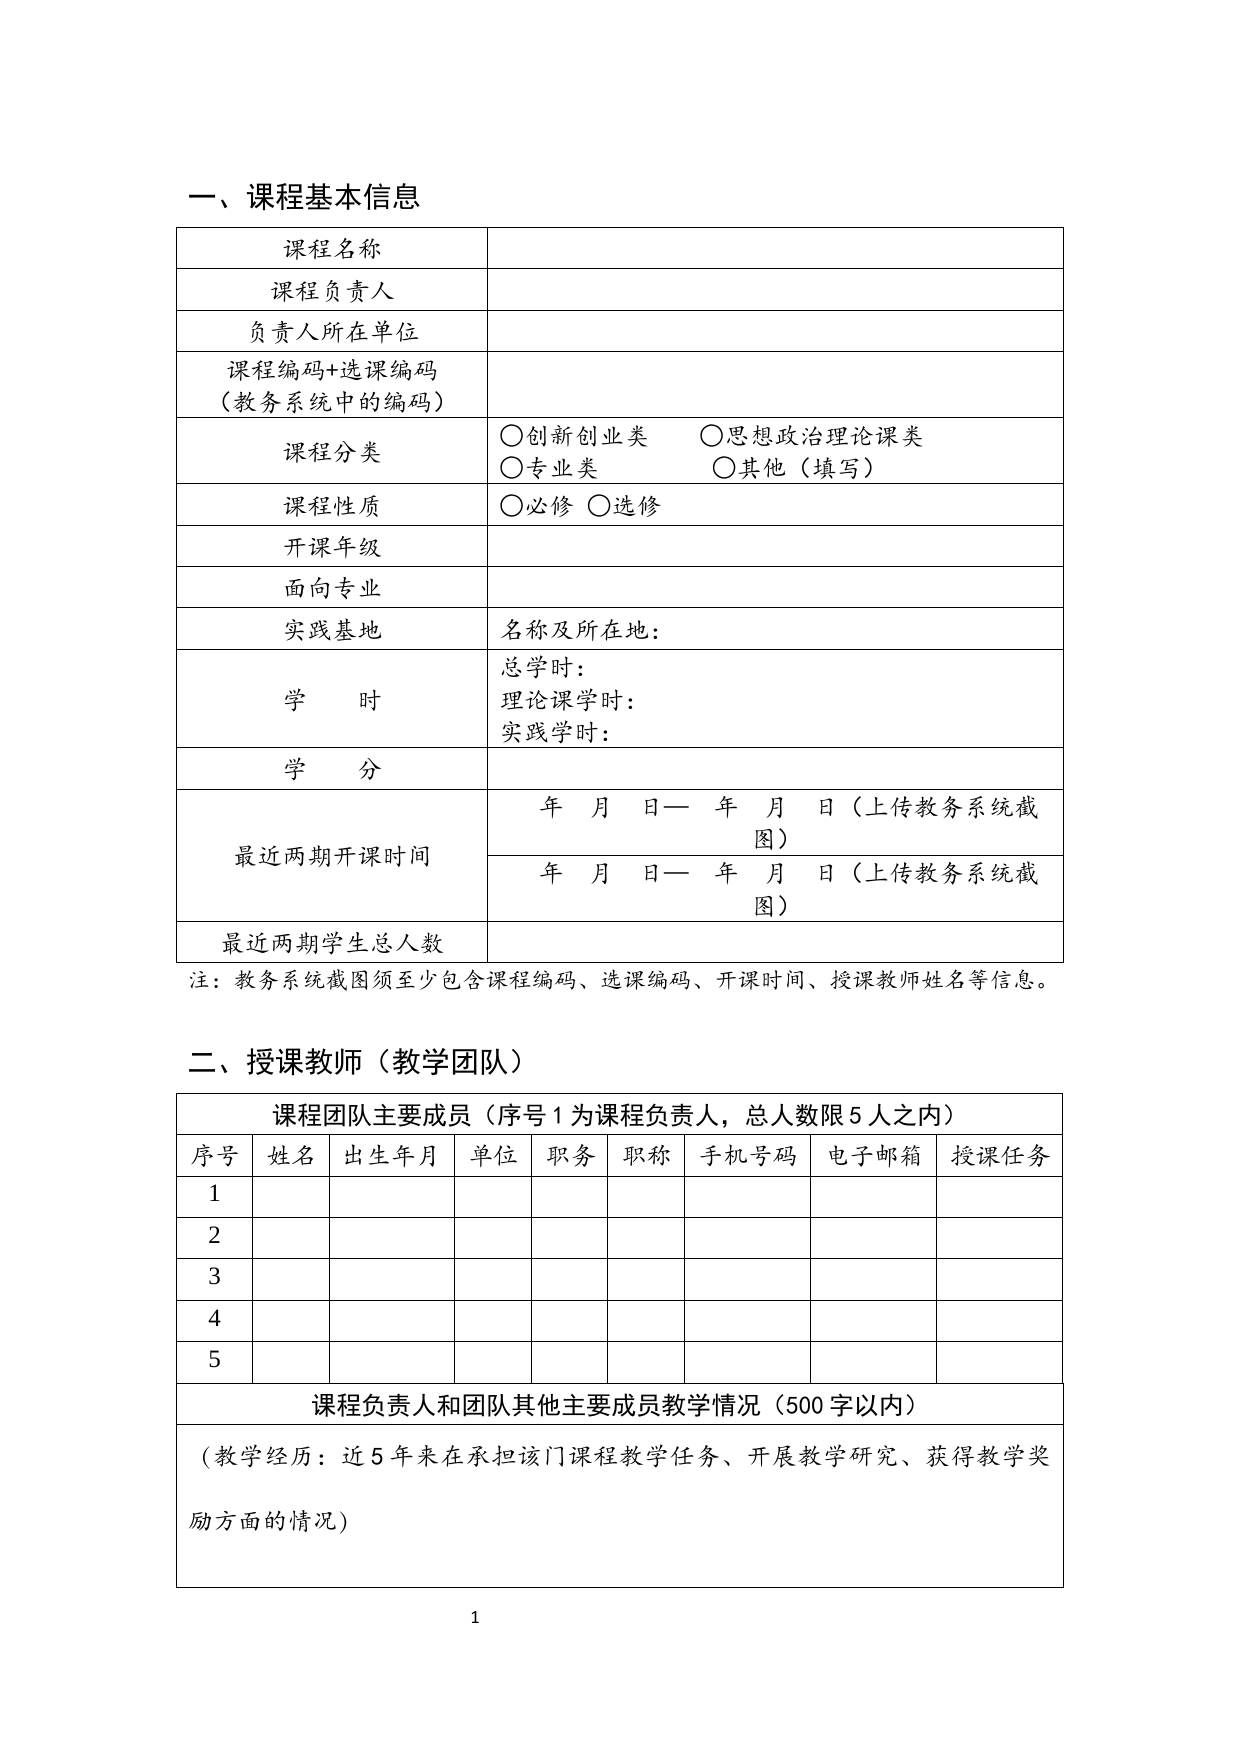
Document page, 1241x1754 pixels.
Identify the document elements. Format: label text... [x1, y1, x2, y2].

list 一、课程基本信息 [187, 162, 1053, 227]
table_cell 负责人所在单位 [177, 311, 487, 351]
table_cell 课程编码+选课编码 （教务系统中的编码） [177, 352, 487, 417]
table_cell [330, 1177, 454, 1217]
table_cell [455, 1218, 531, 1258]
table_cell [488, 269, 1063, 310]
table_cell 序号 [177, 1135, 252, 1176]
table_cell [253, 1177, 329, 1217]
table_cell [685, 1301, 810, 1341]
table_cell [811, 1177, 936, 1217]
table_cell [937, 1342, 1062, 1382]
table_cell [532, 1177, 607, 1217]
table_cell ○必修 ○选修 [488, 484, 1063, 524]
table_cell [608, 1177, 684, 1217]
table_cell 年 月 日— 年 月 日（上传教务系统截图） [488, 856, 1063, 921]
table_cell 3 [177, 1259, 252, 1300]
table_cell [811, 1342, 936, 1382]
table_cell [608, 1259, 684, 1300]
table_cell 1 [177, 1177, 252, 1217]
table_cell [937, 1259, 1062, 1300]
table_cell 开课年级 [177, 526, 487, 566]
table_cell [488, 748, 1063, 788]
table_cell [177, 1425, 1063, 1587]
table_cell [937, 1218, 1062, 1258]
table_cell 职称 [608, 1135, 684, 1176]
table_cell [330, 1259, 454, 1300]
table_cell 学 分 [177, 748, 487, 788]
table_cell 手机号码 [685, 1135, 810, 1176]
table_cell [455, 1177, 531, 1217]
table_header [488, 228, 1063, 268]
table_cell [488, 526, 1063, 566]
table_cell 电子邮箱 [811, 1135, 936, 1176]
table_cell 最近两期开课时间 [177, 790, 487, 921]
table_cell [532, 1342, 607, 1382]
table_cell 职务 [532, 1135, 607, 1176]
table_cell 2 [177, 1218, 252, 1258]
table_cell [253, 1342, 329, 1382]
table_cell [608, 1342, 684, 1382]
table_cell [488, 352, 1063, 417]
table_cell [532, 1259, 607, 1300]
table_cell [937, 1301, 1062, 1341]
table_cell [330, 1342, 454, 1382]
table_cell 出生年月 [330, 1135, 454, 1176]
table_cell [253, 1259, 329, 1300]
table_cell [455, 1259, 531, 1300]
table_cell [532, 1301, 607, 1341]
table_cell 姓名 [253, 1135, 329, 1176]
table_cell [455, 1301, 531, 1341]
table_cell [937, 1177, 1062, 1217]
table_cell 名称及所在地： [488, 608, 1063, 648]
table_cell 授课任务 [937, 1135, 1062, 1176]
table_cell [811, 1301, 936, 1341]
table_cell [488, 567, 1063, 607]
table_cell [685, 1342, 810, 1382]
table_cell 总学时： 理论课学时： 实践学时： [488, 650, 1063, 747]
table_cell [488, 922, 1063, 962]
table_cell 课程负责人和团队其他主要成员教学情况（500字以内） [177, 1384, 1063, 1424]
table_cell 学 时 [177, 650, 487, 747]
table_cell 课程分类 [177, 418, 487, 483]
table_cell 年 月 日— 年 月 日（上传教务系统截图） [488, 790, 1063, 854]
text 注：教务系统截图须至少包含课程编码、选课编码、开课时间、授课教师姓名等信息。 [187, 963, 1053, 995]
table_cell [811, 1218, 936, 1258]
table_header 课程名称 [177, 228, 487, 268]
table_cell ○创新创业类 ○思想政治理论课类 ○专业类 ○其他（填写） [488, 418, 1063, 483]
table_cell 单位 [455, 1135, 531, 1176]
table_cell [253, 1218, 329, 1258]
table_cell [532, 1218, 607, 1258]
table_cell [685, 1218, 810, 1258]
table_cell [253, 1301, 329, 1341]
table_cell 实践基地 [177, 608, 487, 648]
table_cell 课程负责人 [177, 269, 487, 310]
table_header 课程团队主要成员（序号1为课程负责人，总人数限5人之内） [177, 1094, 1062, 1134]
table_cell [685, 1177, 810, 1217]
table_cell [488, 311, 1063, 351]
table_cell [608, 1301, 684, 1341]
table_cell [608, 1218, 684, 1258]
table_cell [811, 1259, 936, 1300]
table_cell [685, 1259, 810, 1300]
table_cell 课程性质 [177, 484, 487, 524]
text 二、授课教师（教学团队） [187, 1028, 1053, 1093]
table_cell 5 [177, 1342, 252, 1382]
table_cell [330, 1301, 454, 1341]
table_cell 最近两期学生总人数 [177, 922, 487, 962]
table_cell 面向专业 [177, 567, 487, 607]
table_cell [455, 1342, 531, 1382]
table_cell [330, 1218, 454, 1258]
table_cell 4 [177, 1301, 252, 1341]
